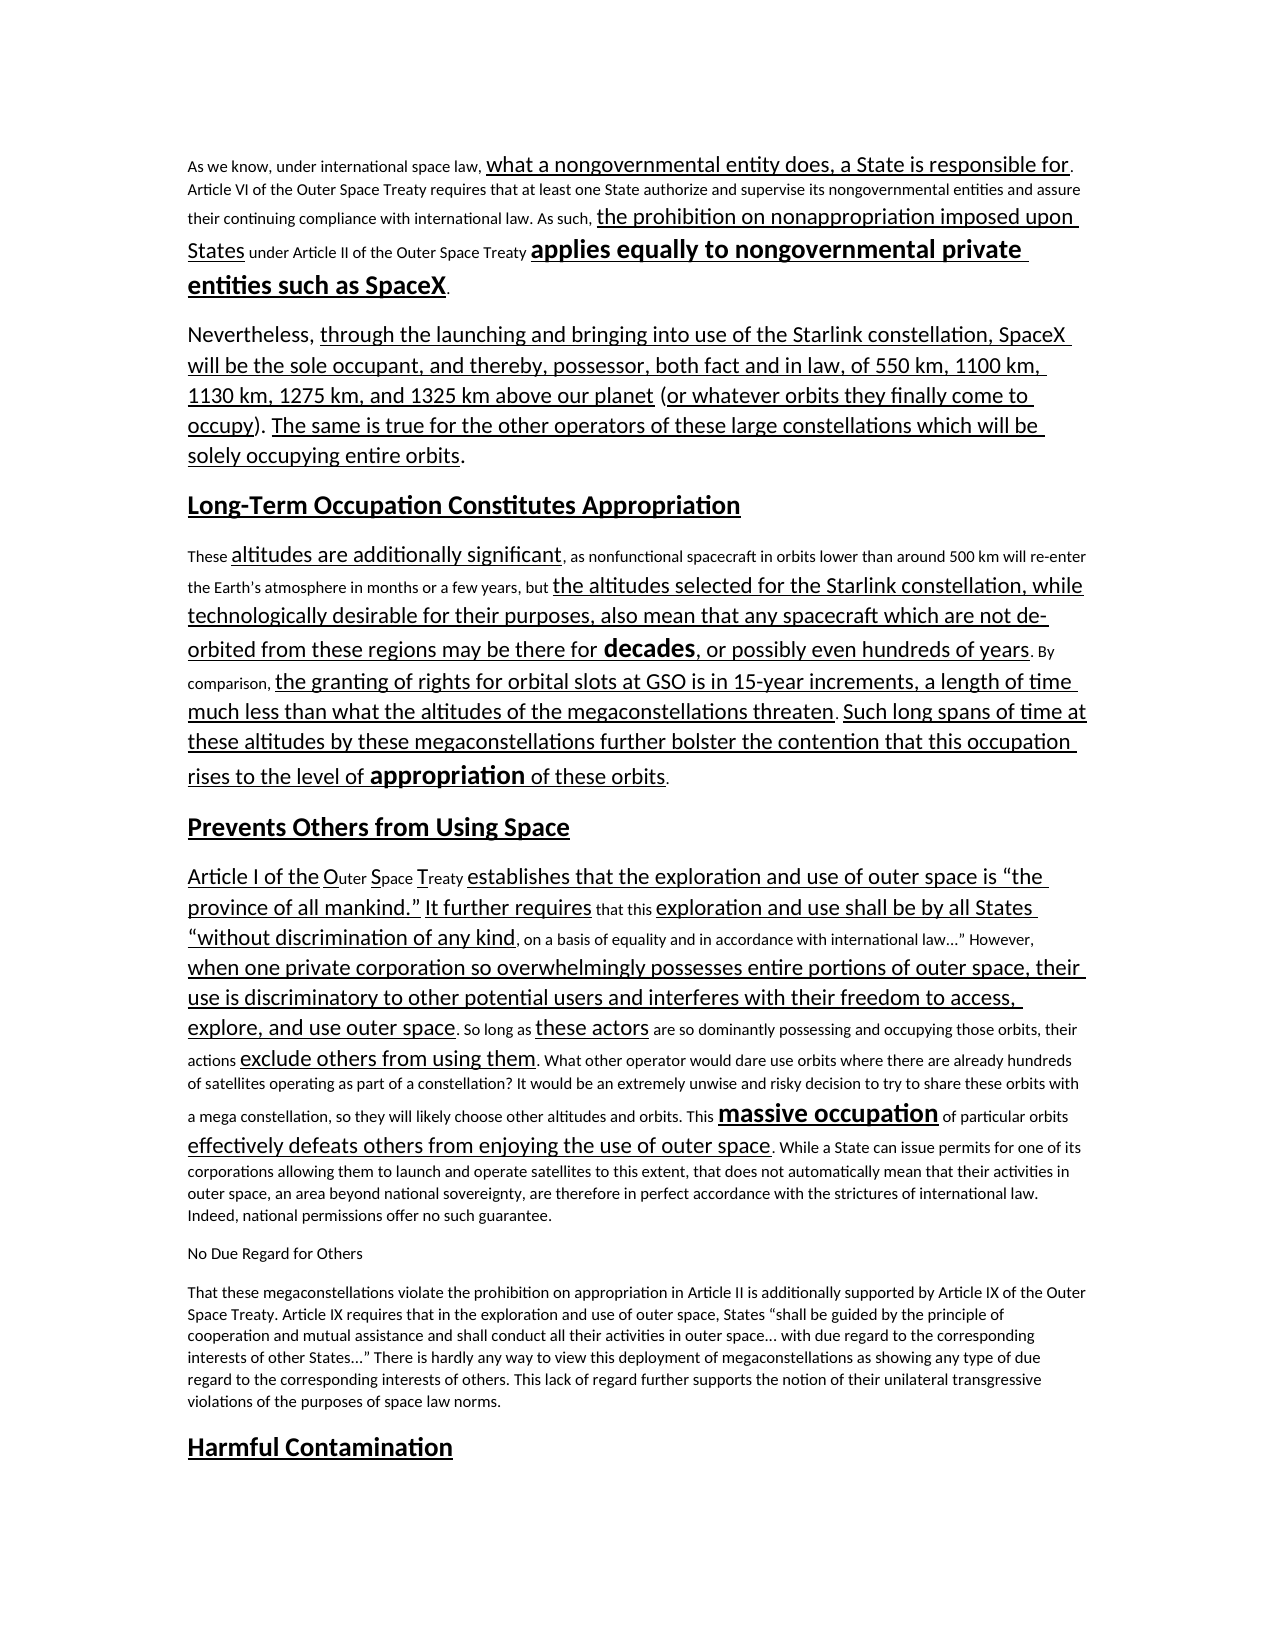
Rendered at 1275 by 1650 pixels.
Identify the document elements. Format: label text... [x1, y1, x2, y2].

text Harmful Contamination [187, 1430, 1087, 1463]
text Long-Term Occupation Constitutes Appropriation [187, 488, 1087, 521]
text That these megaconstellations violate the prohibition on appropriation in Article II is additionally supported by Article IX of the Outer Space Treaty. Article IX requires that in the exploration and use of outer space, States “shall be guided by the principle of cooperation and mutual assistance and shall conduct all their activities in outer space... with due regard to the corresponding interests of other States...” There is hardly any way to view this deployment of megaconstellations as showing any type of due regard to the corresponding interests of others. This lack of regard further supports the notion of their unilateral transgressive violations of the purposes of space law norms. [187, 1282, 1087, 1412]
text No Due Regard for Others [187, 1243, 1087, 1264]
text Nevertheless, through the launching and bringing into use of the Starlink constellation, SpaceX will be the sole occupant, and thereby, possessor, both fact and in law, of 550 km, 1100 km, 1130 km, 1275 km, and 1325 km above our planet (or whatever orbits they finally come to occupy). The same is true for the other operators of these large constellations which will be solely occupying entire orbits. [187, 321, 1087, 469]
text Article I of the Outer Space Treaty establishes that the exploration and use of outer space is “the province of all mankind.” It further requires that this exploration and use shall be by all States “without discrimination of any kind, on a basis of equality and in accordance with international law...” However, when one private corporation so overwhelmingly possesses entire portions of outer space, their use is discriminatory to other potential users and interferes with their freedom to access, explore, and use outer space. So long as these actors are so dominantly possessing and occupying those orbits, their actions exclude others from using them. What other operator would dare use orbits where there are already hundreds of satellites operating as part of a constellation? It would be an extremely unwise and risky decision to try to share these orbits with a mega constellation, so they will likely choose other altitudes and orbits. This massive occupation of particular orbits effectively defeats others from enjoying the use of outer space. While a State can issue permits for one of its corporations allowing them to launch and operate satellites to this extent, that does not automatically mean that their activities in outer space, an area beyond national sovereignty, are therefore in perfect accordance with the strictures of international law. Indeed, national permissions offer no such guarantee. [187, 862, 1087, 1225]
text As we know, under international space law, what a nongovernmental entity does, a State is responsible for. Article VI of the Outer Space Treaty requires that at least one State authorize and supervise its nongovernmental entities and assure their continuing compliance with international law. As such, the prohibition on nonappropriation imposed upon States under Article II of the Outer Space Treaty applies equally to nongovernmental private entities such as SpaceX. [187, 150, 1087, 301]
text Prevents Others from Using Space [187, 810, 1087, 843]
text These altitudes are additionally significant, as nonfunctional spacecraft in orbits lower than around 500 km will re-enter the Earth’s atmosphere in months or a few years, but the altitudes selected for the Starlink constellation, while technologically desirable for their purposes, also mean that any spacecraft which are not de-orbited from these regions may be there for decades, or possibly even hundreds of years. By comparison, the granting of rights for orbital slots at GSO is in 15-year increments, a length of time much less than what the altitudes of the megaconstellations threaten. Such long spans of time at these altitudes by these megaconstellations further bolster the contention that this occupation rises to the level of appropriation of these orbits. [187, 541, 1087, 791]
